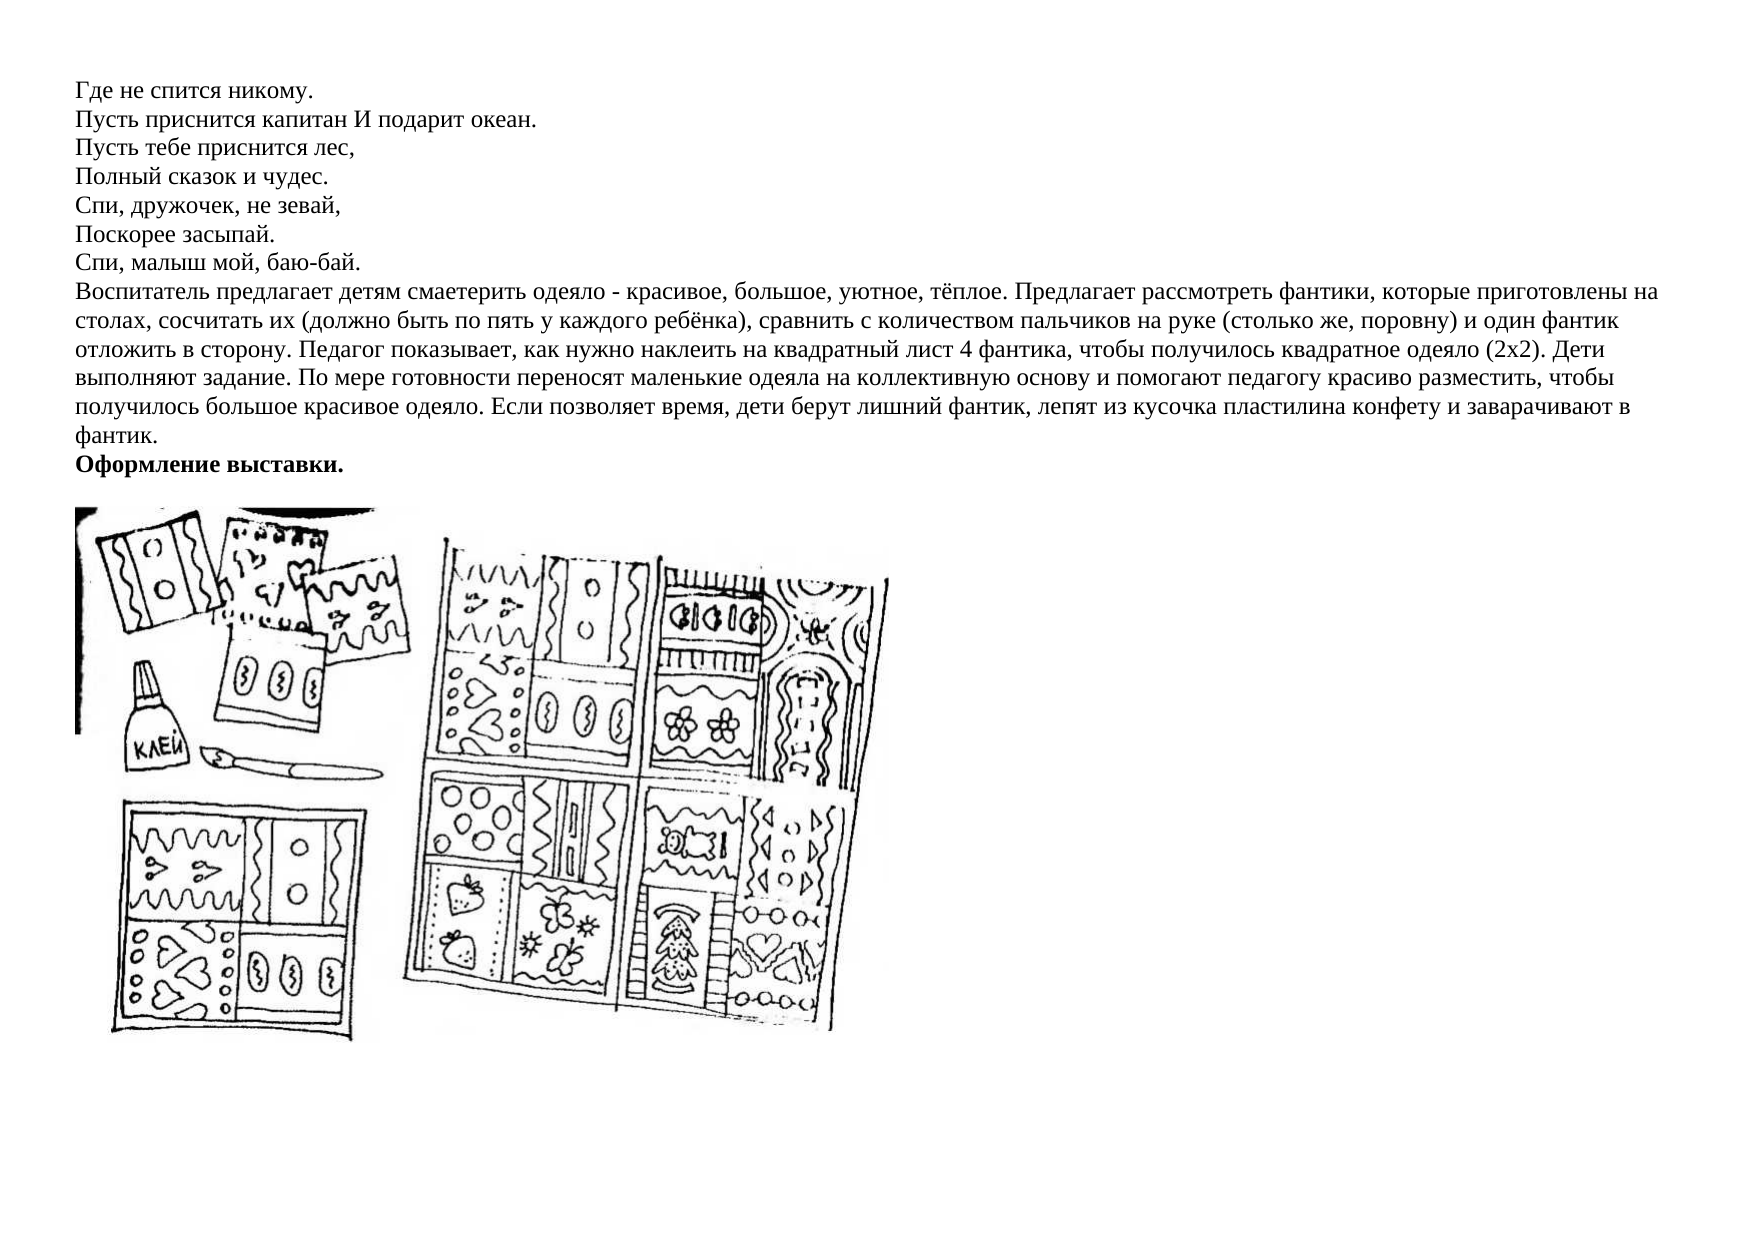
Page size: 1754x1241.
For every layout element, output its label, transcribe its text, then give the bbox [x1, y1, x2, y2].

text Где не спится никому. [75, 75, 1679, 104]
text Спи, малыш мой, баю-бай. [75, 247, 1679, 276]
text Пусть приснится капитан И подарит океан. [75, 104, 1679, 132]
text Поскорее засыпай. [75, 219, 1679, 247]
text Полный сказок и чудес. [75, 161, 1679, 190]
picture [75, 506, 889, 1043]
text Оформление выставки. [75, 449, 1679, 477]
text Пусть тебе приснится лес, [75, 132, 1679, 161]
text Воспитатель предлагает детям смаетерить одеяло - красивое, большое, уютное, тёплое. Предлагает рассмотреть фантики, которые приготовлены на столах, сосчитать их (должно быть по пять у каждого ребёнка), сравнить с количеством пальчиков на руке (столько же, поровну) и один фантик отложить в сторону. Педагог показывает, как нужно наклеить на квадратный лист 4 фантика, чтобы получилось квадратное одеяло (2x2). Дети выполняют задание. По мере готовности переносят маленькие одеяла на коллективную основу и помогают педагогу красиво разместить, чтобы получилось большое красивое одеяло. Если позволяет время, дети берут лишний фантик, лепят из кусочка пластилина конфету и заварачивают в фантик. [75, 276, 1679, 449]
text Спи, дружочек, не зевай, [75, 190, 1679, 219]
